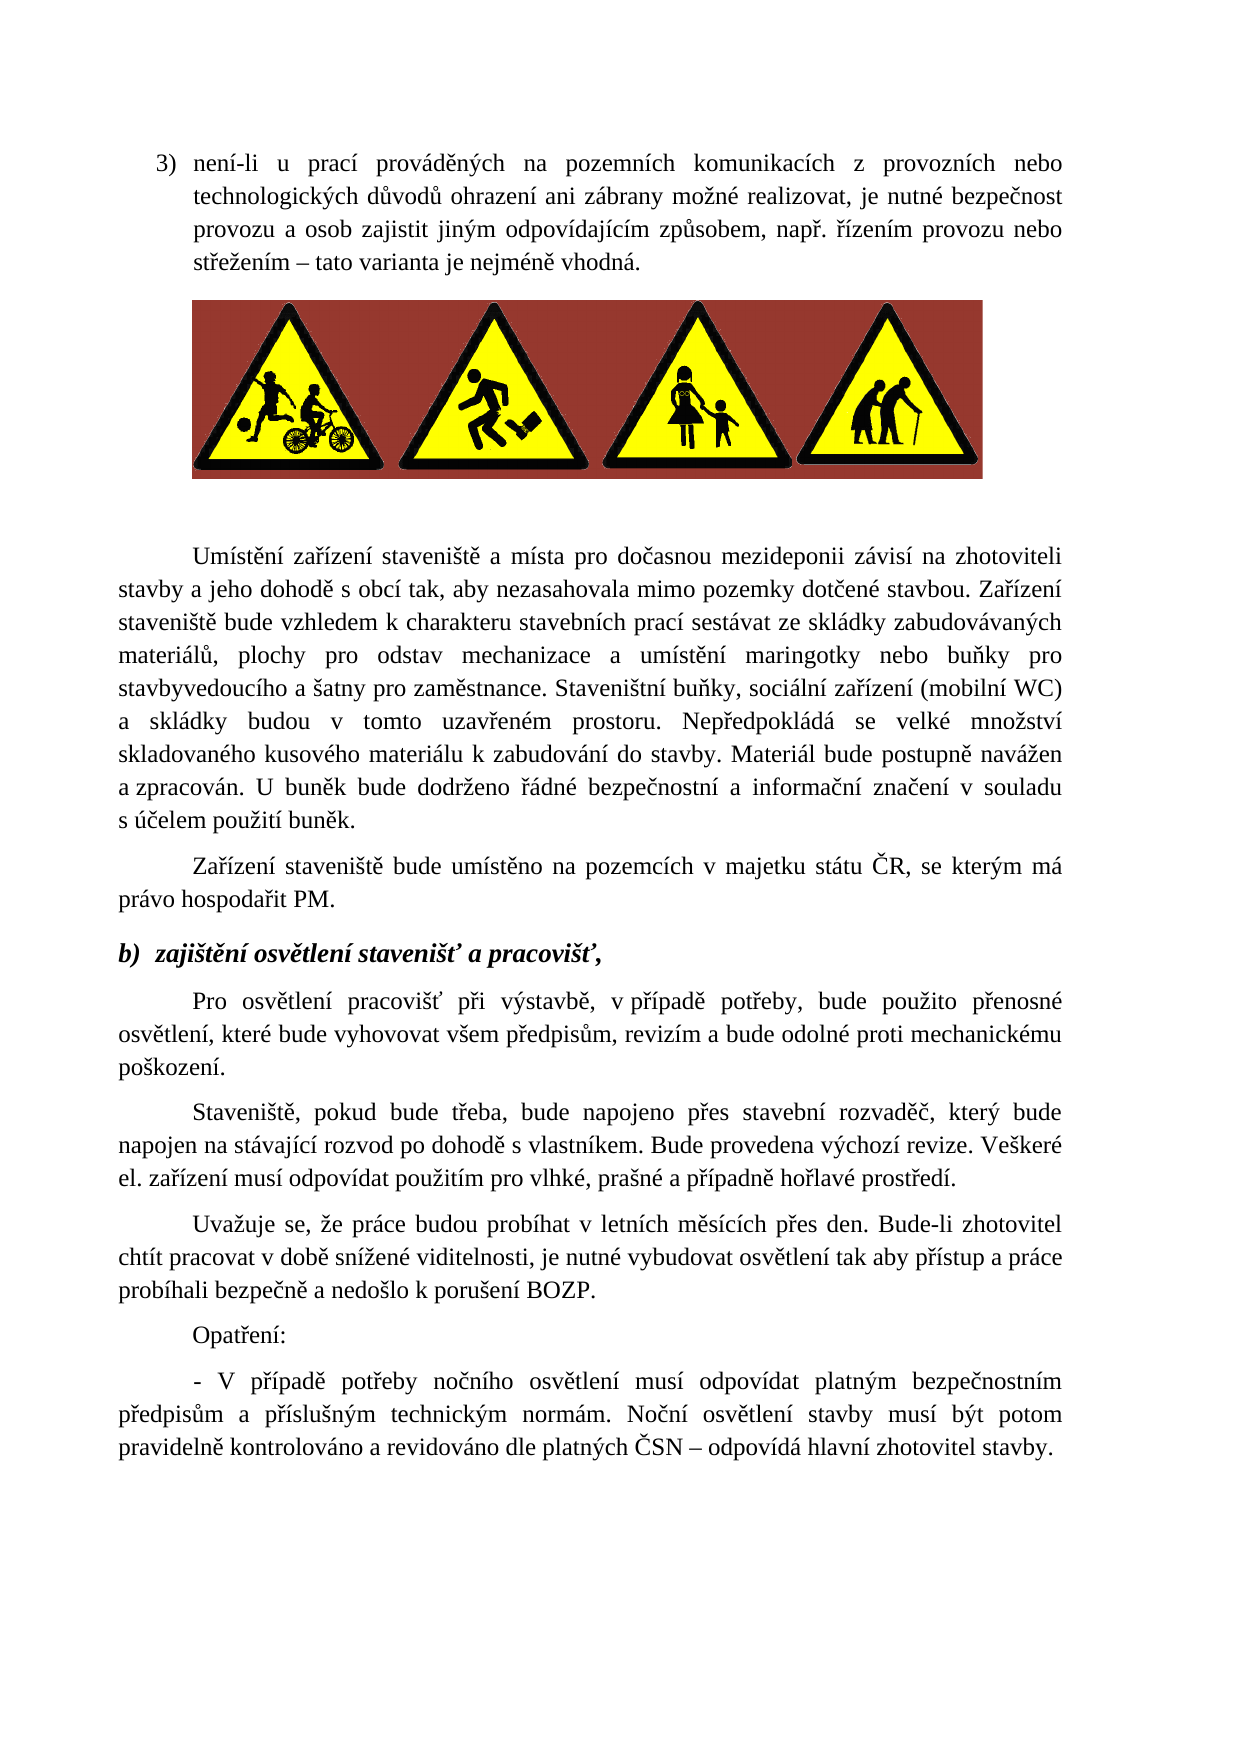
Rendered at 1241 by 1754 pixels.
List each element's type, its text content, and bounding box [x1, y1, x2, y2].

text Opatření: [118, 1321, 1063, 1349]
list není-li u prací prováděných na pozemních komunikacích z provozních nebo technologických důvodů ohrazení ani zábrany možné realizovat, je nutné bezpečnost provozu a osob zajistit jiným odpovídajícím způsobem, např. řízením provozu nebo střežením – tato varianta je nejméně vhodná. [156, 148, 1063, 276]
text Staveniště, pokud bude třeba, bude napojeno přes stavební rozvaděč, který bude napojen na stávající rozvod po dohodě s vlastníkem. Bude provedena výchozí revize. Veškeré el. zařízení musí odpovídat použitím pro vlhké, prašné a případně hořlavé prostředí. [118, 1097, 1063, 1192]
text Uvažuje se, že práce budou probíhat v letních měsících přes den. Bude-li zhotovitel chtít pracovat v době snížené viditelnosti, je nutné vybudovat osvětlení tak aby přístup a práce probíhali bezpečně a nedošlo k porušení BOZP. [118, 1209, 1063, 1304]
text Umístění zařízení staveniště a místa pro dočasnou mezideponii závisí na zhotoviteli stavby a jeho dohodě s obcí tak, aby nezasahovala mimo pozemky dotčené stavbou. Zařízení staveniště bude vzhledem k charakteru stavebních prací sestávat ze skládky zabudovávaných materiálů, plochy pro odstav mechanizace a umístění maringotky nebo buňky pro stavbyvedoucího a šatny pro zaměstnance. Staveništní buňky, sociální zařízení (mobilní WC) a skládky budou v tomto uzavřeném prostoru. Nepředpokládá se velké množství skladovaného kusového materiálu k zabudování do stavby. Materiál bude postupně navážen a zpracován. U buněk bude dodrženo řádné bezpečnostní a informační značení v souladu s účelem použití buněk. [118, 541, 1063, 834]
text - V případě potřeby nočního osvětlení musí odpovídat platným bezpečnostním předpisům a příslušným technickým normám. Noční osvětlení stavby musí být potom pravidelně kontrolováno a revidováno dle platných ČSN – odpovídá hlavní zhotovitel stavby. [118, 1366, 1063, 1461]
text Pro osvětlení pracovišť při výstavbě, v případě potřeby, bude použito přenosné osvětlení, které bude vyhovovat všem předpisům, revizím a bude odolné proti mechanickému poškození. [118, 986, 1063, 1081]
picture [192, 300, 983, 479]
text Zařízení staveniště bude umístěno na pozemcích v majetku státu ČR, se kterým má právo hospodařit PM. [118, 851, 1063, 912]
subtitle zajištění osvětlení stavenišť a pracovišť, [118, 938, 1063, 969]
